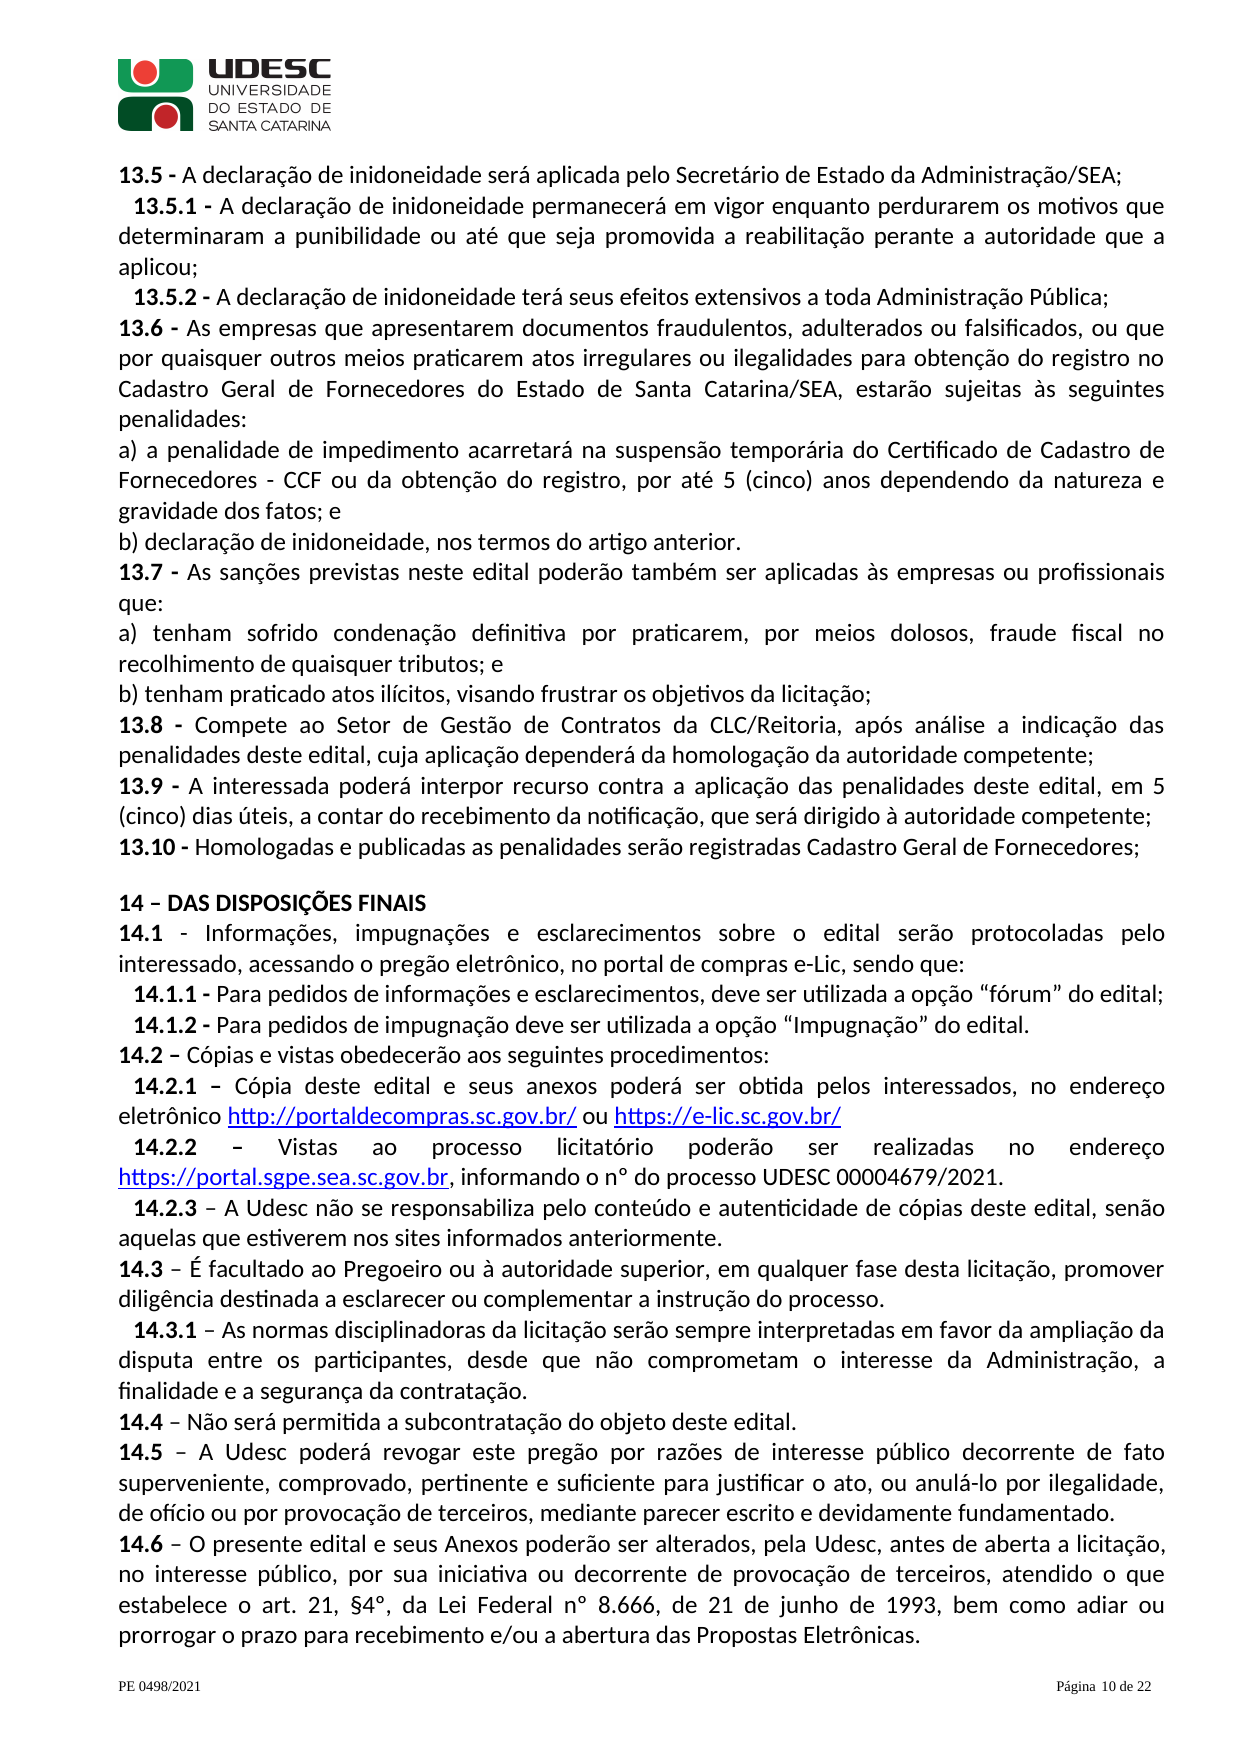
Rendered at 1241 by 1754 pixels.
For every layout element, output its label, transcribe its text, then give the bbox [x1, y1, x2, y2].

text 13.6 - As empresas que apresentarem documentos fraudulentos, adulterados ou falsificados, ou que por quaisquer outros meios praticarem atos irregulares ou ilegalidades para obtenção do registro no Cadastro Geral de Fornecedores do Estado de Santa Catarina/SEA, estarão sujeitas às seguintes penalidades: [118, 312, 1166, 434]
text 14 – DAS DISPOSIÇÕES FINAIS [118, 887, 1166, 917]
text 13.9 - A interessada poderá interpor recurso contra a aplicação das penalidades deste edital, em 5 (cinco) dias úteis, a contar do recebimento da notificação, que será dirigido à autoridade competente; [118, 770, 1166, 831]
text 13.8 - Compete ao Setor de Gestão de Contratos da CLC/Reitoria, após análise a indicação das penalidades deste edital, cuja aplicação dependerá da homologação da autoridade competente; [118, 709, 1166, 770]
text 13.5 - A declaração de inidoneidade será aplicada pelo Secretário de Estado da Administração/SEA; [118, 159, 1166, 190]
text b) tenham praticado atos ilícitos, visando frustrar os objetivos da licitação; [118, 678, 1166, 709]
text 14.1.1 - Para pedidos de informações e esclarecimentos, deve ser utilizada a opção “fórum” do edital; [118, 978, 1166, 1009]
text b) declaração de inidoneidade, nos termos do artigo anterior. [118, 526, 1166, 556]
text 14.2 – Cópias e vistas obedecerão aos seguintes procedimentos: [118, 1039, 1166, 1070]
text 13.7 - As sanções previstas neste edital poderão também ser aplicadas às empresas ou profissionais que: [118, 556, 1166, 617]
text 14.1.2 - Para pedidos de impugnação deve ser utilizada a opção “Impugnação” do edital. [118, 1009, 1166, 1039]
text 13.5.1 - A declaração de inidoneidade permanecerá em vigor enquanto perdurarem os motivos que determinaram a punibilidade ou até que seja promovida a reabilitação perante a autoridade que a aplicou; [118, 190, 1166, 281]
text 14.4 – Não será permitida a subcontratação do objeto deste edital. [118, 1406, 1166, 1436]
text 13.10 - Homologadas e publicadas as penalidades serão registradas Cadastro Geral de Fornecedores; [118, 831, 1166, 861]
text 14.2.1 – Cópia deste edital e seus anexos poderá ser obtida pelos interessados, no endereço eletrônico http://portaldecompras.sc.gov.br/ ou https://e-lic.sc.gov.br/ [118, 1070, 1166, 1131]
text a) a penalidade de impedimento acarretará na suspensão temporária do Certificado de Cadastro de Fornecedores - CCF ou da obtenção do registro, por até 5 (cinco) anos dependendo da natureza e gravidade dos fatos; e [118, 434, 1166, 526]
text 13.5.2 - A declaração de inidoneidade terá seus efeitos extensivos a toda Administração Pública; [118, 281, 1166, 312]
text a) tenham sofrido condenação definitiva por praticarem, por meios dolosos, fraude fiscal no recolhimento de quaisquer tributos; e [118, 617, 1166, 678]
text 14.3 – É facultado ao Pregoeiro ou à autoridade superior, em qualquer fase desta licitação, promover diligência destinada a esclarecer ou complementar a instrução do processo. [118, 1253, 1166, 1314]
text 14.2.3 – A Udesc não se responsabiliza pelo conteúdo e autenticidade de cópias deste edital, senão aquelas que estiverem nos sites informados anteriormente. [118, 1192, 1166, 1253]
text 14.6 – O presente edital e seus Anexos poderão ser alterados, pela Udesc, antes de aberta a licitação, no interesse público, por sua iniciativa ou decorrente de provocação de terceiros, atendido o que estabelece o art. 21, §4º, da Lei Federal nº 8.666, de 21 de junho de 1993, bem como adiar ou prorrogar o prazo para recebimento e/ou a abertura das Propostas Eletrônicas. [118, 1528, 1166, 1650]
text 14.3.1 – As normas disciplinadoras da licitação serão sempre interpretadas em favor da ampliação da disputa entre os participantes, desde que não comprometam o interesse da Administração, a finalidade e a segurança da contratação. [118, 1314, 1166, 1406]
text 14.5 – A Udesc poderá revogar este pregão por razões de interesse público decorrente de fato superveniente, comprovado, pertinente e suficiente para justificar o ato, ou anulá-lo por ilegalidade, de ofício ou por provocação de terceiros, mediante parecer escrito e devidamente fundamentado. [118, 1436, 1166, 1528]
text 14.1 - Informações, impugnações e esclarecimentos sobre o edital serão protocoladas pelo interessado, acessando o pregão eletrônico, no portal de compras e-Lic, sendo que: [118, 917, 1166, 978]
text 14.2.2 – Vistas ao processo licitatório poderão ser realizadas no endereço https://portal.sgpe.sea.sc.gov.br, informando o nº do processo UDESC 00004679/2021. [118, 1131, 1166, 1192]
picture [118, 59, 331, 131]
